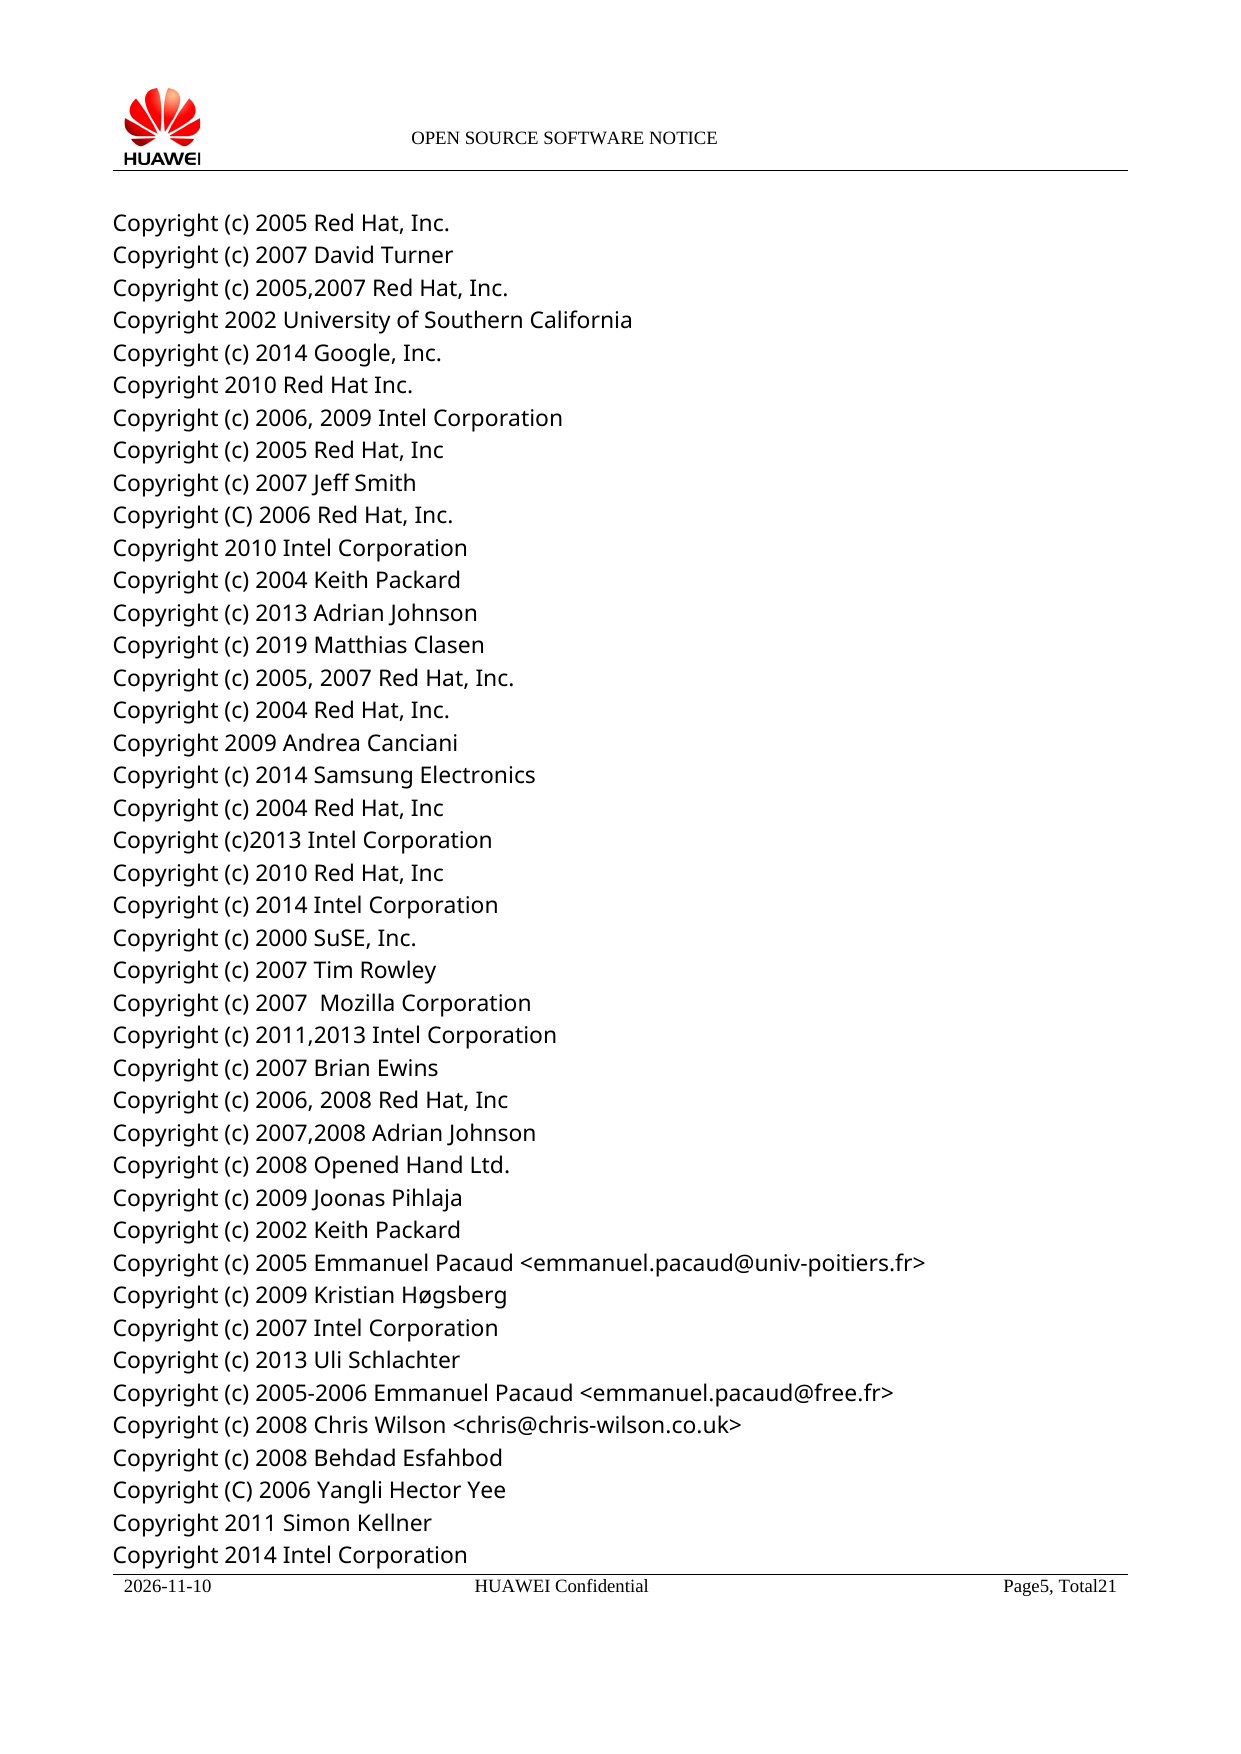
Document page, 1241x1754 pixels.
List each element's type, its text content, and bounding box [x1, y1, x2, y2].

picture [124, 88, 201, 165]
